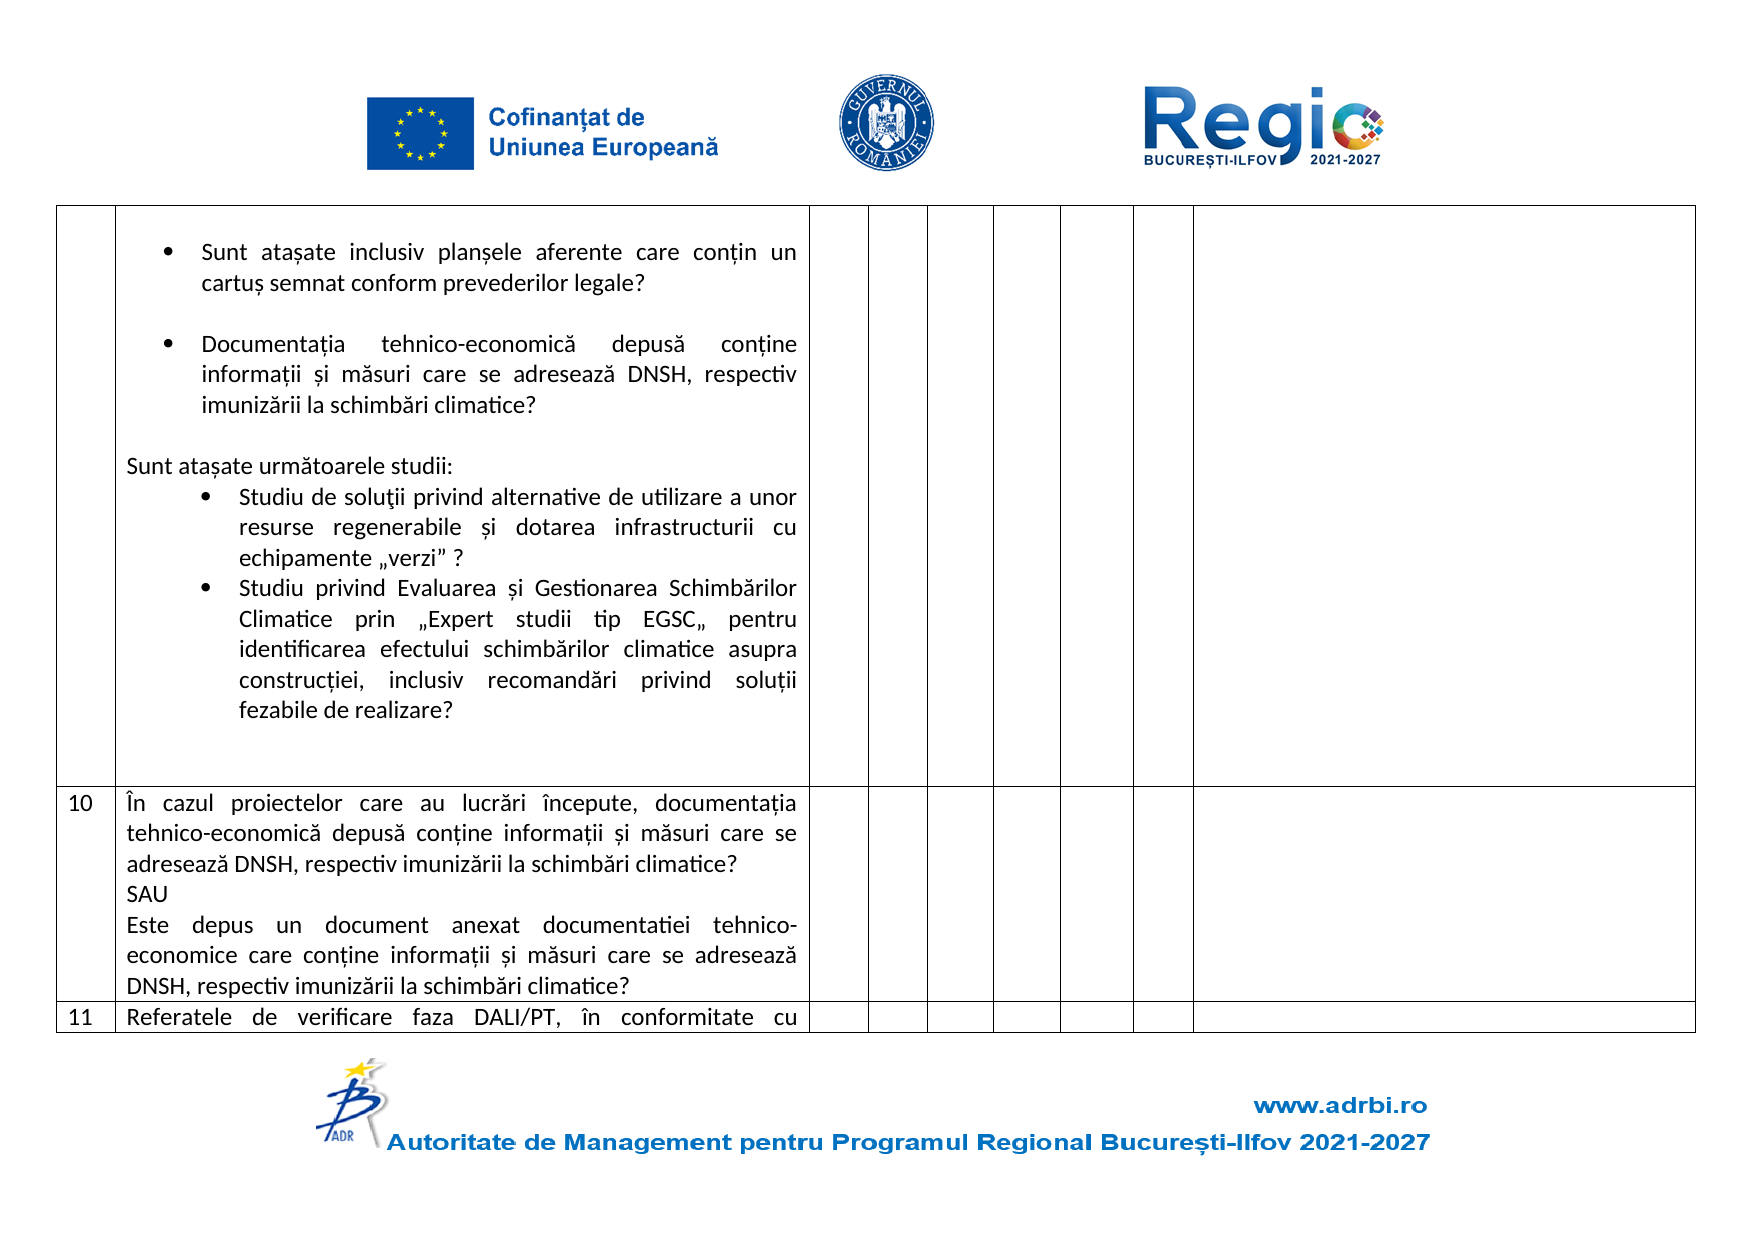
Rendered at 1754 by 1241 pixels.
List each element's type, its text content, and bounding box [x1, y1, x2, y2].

table_cell [869, 1002, 927, 1032]
picture [362, 73, 1386, 177]
table_cell [1194, 1002, 1695, 1032]
table_cell [869, 787, 927, 1001]
table_cell [1194, 787, 1695, 1001]
table_cell [928, 1002, 993, 1032]
picture [264, 1055, 1484, 1167]
table_cell [1134, 787, 1193, 1001]
table_cell 9 [57, 206, 115, 786]
table_cell [1061, 1002, 1133, 1032]
table_cell [869, 206, 927, 786]
table_cell [1134, 1002, 1193, 1032]
table_cell [810, 787, 868, 1001]
table_cell [994, 206, 1060, 786]
table_cell [810, 206, 868, 786]
table_cell În cazul proiectelor care au lucrări începute, documentația tehnico-economică depusă conține informații și măsuri care se adresează DNSH, respectiv imunizării la schimbări climatice? SAU Este depus un document anexat documentatiei tehnico-economice care conține informații și măsuri care se adresează DNSH, respectiv imunizării la schimbări climatice? [116, 787, 809, 1001]
table_cell [994, 787, 1060, 1001]
table_cell [994, 1002, 1060, 1032]
table_cell [1134, 206, 1193, 786]
table_cell 11 [57, 1002, 115, 1032]
table_cell [1194, 206, 1695, 786]
table_cell [928, 787, 993, 1001]
table_cell Referatele de verificare faza DALI/PT, în conformitate cu prevederile HG nr. 742/2018 sunt atașate? [116, 1002, 809, 1032]
table_cell [1061, 206, 1133, 786]
table_cell 10 [57, 787, 115, 1001]
table_cell [1061, 787, 1133, 1001]
table_cell [810, 1002, 868, 1032]
table_cell [928, 206, 993, 786]
